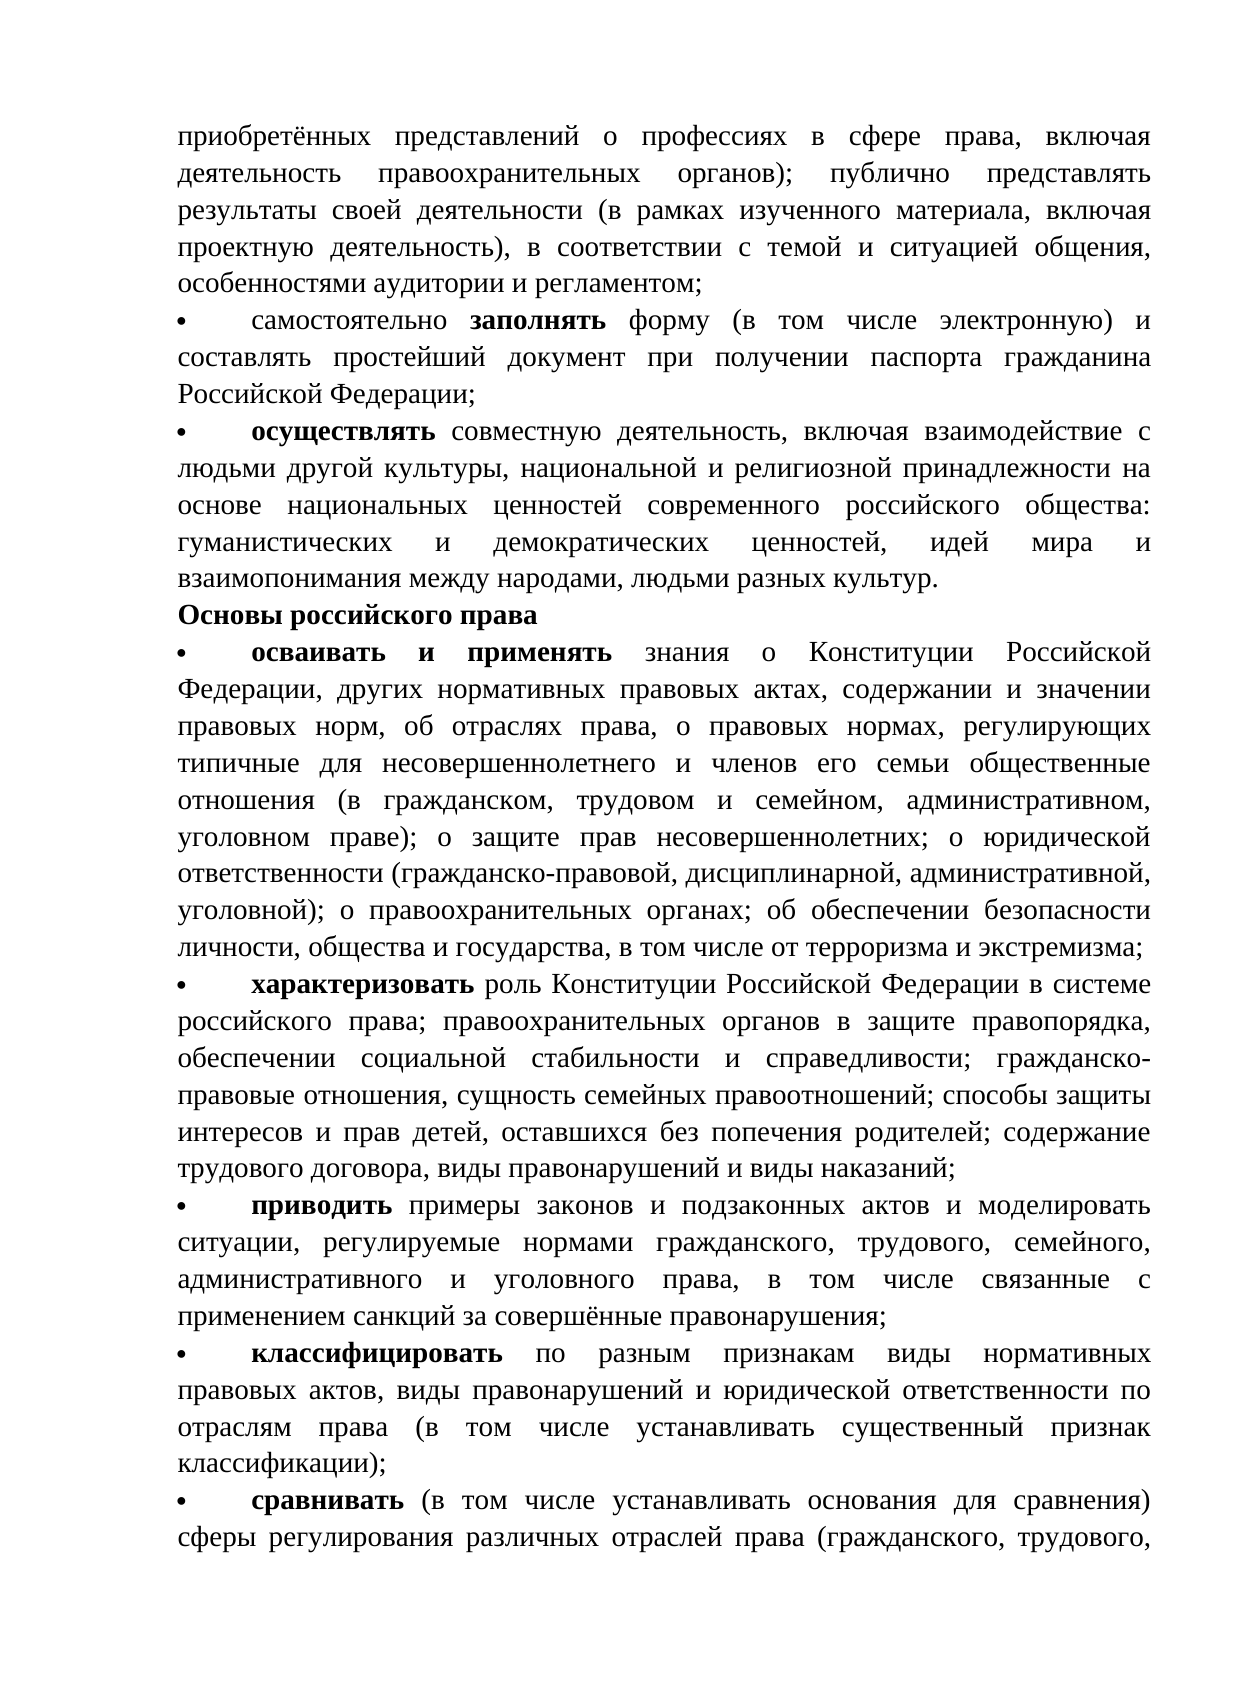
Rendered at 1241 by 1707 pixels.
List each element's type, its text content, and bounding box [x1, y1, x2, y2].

list приводить примеры законов и подзаконных актов и моделировать ситуации, регулируемые нормами гражданского, трудового, семейного, административного и уголовного права, в том числе связанные с применением санкций за совершённые правонарушения; [177, 1187, 1152, 1332]
list характеризовать роль Конституции Российской Федерации в системе российского права; правоохранительных органов в защите правопорядка, обеспечении социальной стабильности и справедливости; гражданско-правовые отношения, сущность семейных правоотношений; способы защиты интересов и прав детей, оставшихся без попечения родителей; содержание трудового договора, виды правонарушений и виды наказаний; [177, 966, 1152, 1184]
list осуществлять совместную деятельность, включая взаимодействие с людьми другой культуры, национальной и религиозной принадлежности на основе национальных ценностей современного российского общества: гуманистических и демократических ценностей, идей мира и взаимопонимания между народами, людьми разных культур. [177, 413, 1152, 594]
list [177, 118, 1152, 299]
text Основы российского права [177, 597, 1152, 631]
list классифицировать по разным признакам виды нормативных правовых актов, виды правонарушений и юридической ответственности по отраслям права (в том числе устанавливать существенный признак классификации); [177, 1335, 1152, 1479]
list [177, 1482, 1152, 1553]
list самостоятельно заполнять форму (в том числе электронную) и составлять простейший документ при получении паспорта гражданина Российской Федерации; [177, 302, 1152, 410]
list осваивать и применять знания о Конституции Российской Федерации, других нормативных правовых актах, содержании и значении правовых норм, об отраслях права, о правовых нормах, регулирующих типичные для несовершеннолетнего и членов его семьи общественные отношения (в гражданском, трудовом и семейном, административном, уголовном праве); о защите прав несовершеннолетних; о юридической ответственности (гражданско-правовой, дисциплинарной, административной, уголовной); о правоохранительных органах; об обеспечении безопасности личности, общества и государства, в том числе от терроризма и экстремизма; [177, 634, 1152, 963]
